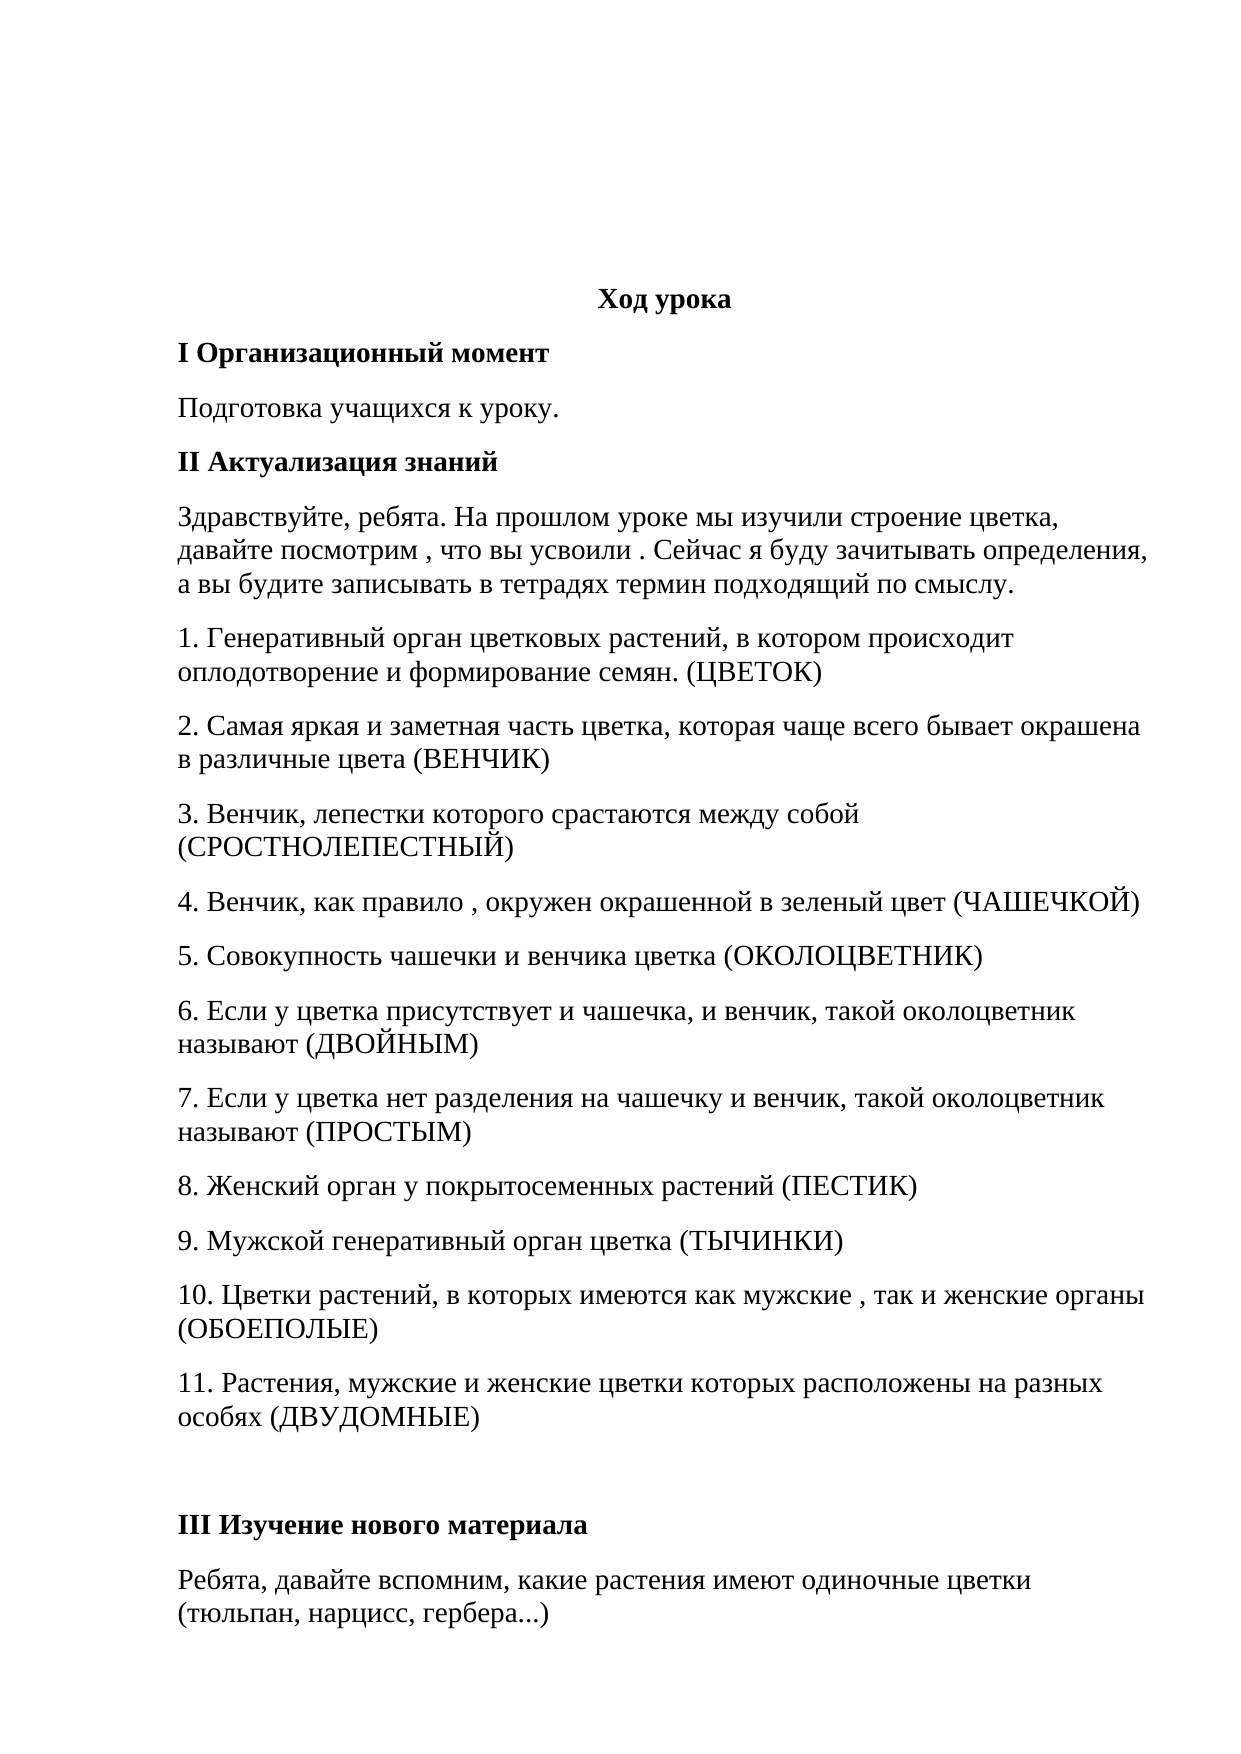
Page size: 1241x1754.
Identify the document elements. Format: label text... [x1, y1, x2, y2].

text 5. Совокупность чашечки и венчика цветка (ОКОЛОЦВЕТНИК) [177, 938, 1152, 972]
text Здравствуйте, ребята. На прошлом уроке мы изучили строение цветка, давайте посмотрим , что вы усвоили . Сейчас я буду зачитывать определения, а вы будите записывать в тетрадях термин подходящий по смыслу. [177, 499, 1152, 599]
text Подготовка учащихся к уроку. [177, 390, 1152, 423]
text III Изучение нового материала [177, 1507, 1152, 1541]
text 10. Цветки растений, в которых имеются как мужские , так и женские органы (ОБОЕПОЛЫЕ) [177, 1277, 1152, 1344]
text 4. Венчик, как правило , окружен окрашенной в зеленый цвет (ЧАШЕЧКОЙ) [177, 884, 1152, 917]
text I Организационный момент [177, 336, 1152, 369]
text 1. Генеративный орган цветковых растений, в котором происходит оплодотворение и формирование семян. (ЦВЕТОК) [177, 620, 1152, 687]
text Ребята, давайте вспомним, какие растения имеют одиночные цветки (тюльпан, нарцисс, гербера...) [177, 1562, 1152, 1629]
text 7. Если у цветка нет разделения на чашечку и венчик, такой околоцветник называют (ПРОСТЫМ) [177, 1081, 1152, 1148]
text 11. Растения, мужские и женские цветки которых расположены на разных особях (ДВУДОМНЫЕ) [177, 1365, 1152, 1432]
text Ход урока [177, 281, 1152, 315]
text 3. Венчик, лепестки которого срастаются между собой (СРОСТНОЛЕПЕСТНЫЙ) [177, 796, 1152, 863]
text II Актуализация знаний [177, 444, 1152, 478]
text 2. Самая яркая и заметная часть цветка, которая чаще всего бывает окрашена в различные цвета (ВЕНЧИК) [177, 708, 1152, 775]
text 6. Если у цветка присутствует и чашечка, и венчик, такой околоцветник называют (ДВОЙНЫМ) [177, 993, 1152, 1060]
text 8. Женский орган у покрытосеменных растений (ПЕСТИК) [177, 1168, 1152, 1202]
text 9. Мужской генеративный орган цветка (ТЫЧИНКИ) [177, 1223, 1152, 1256]
